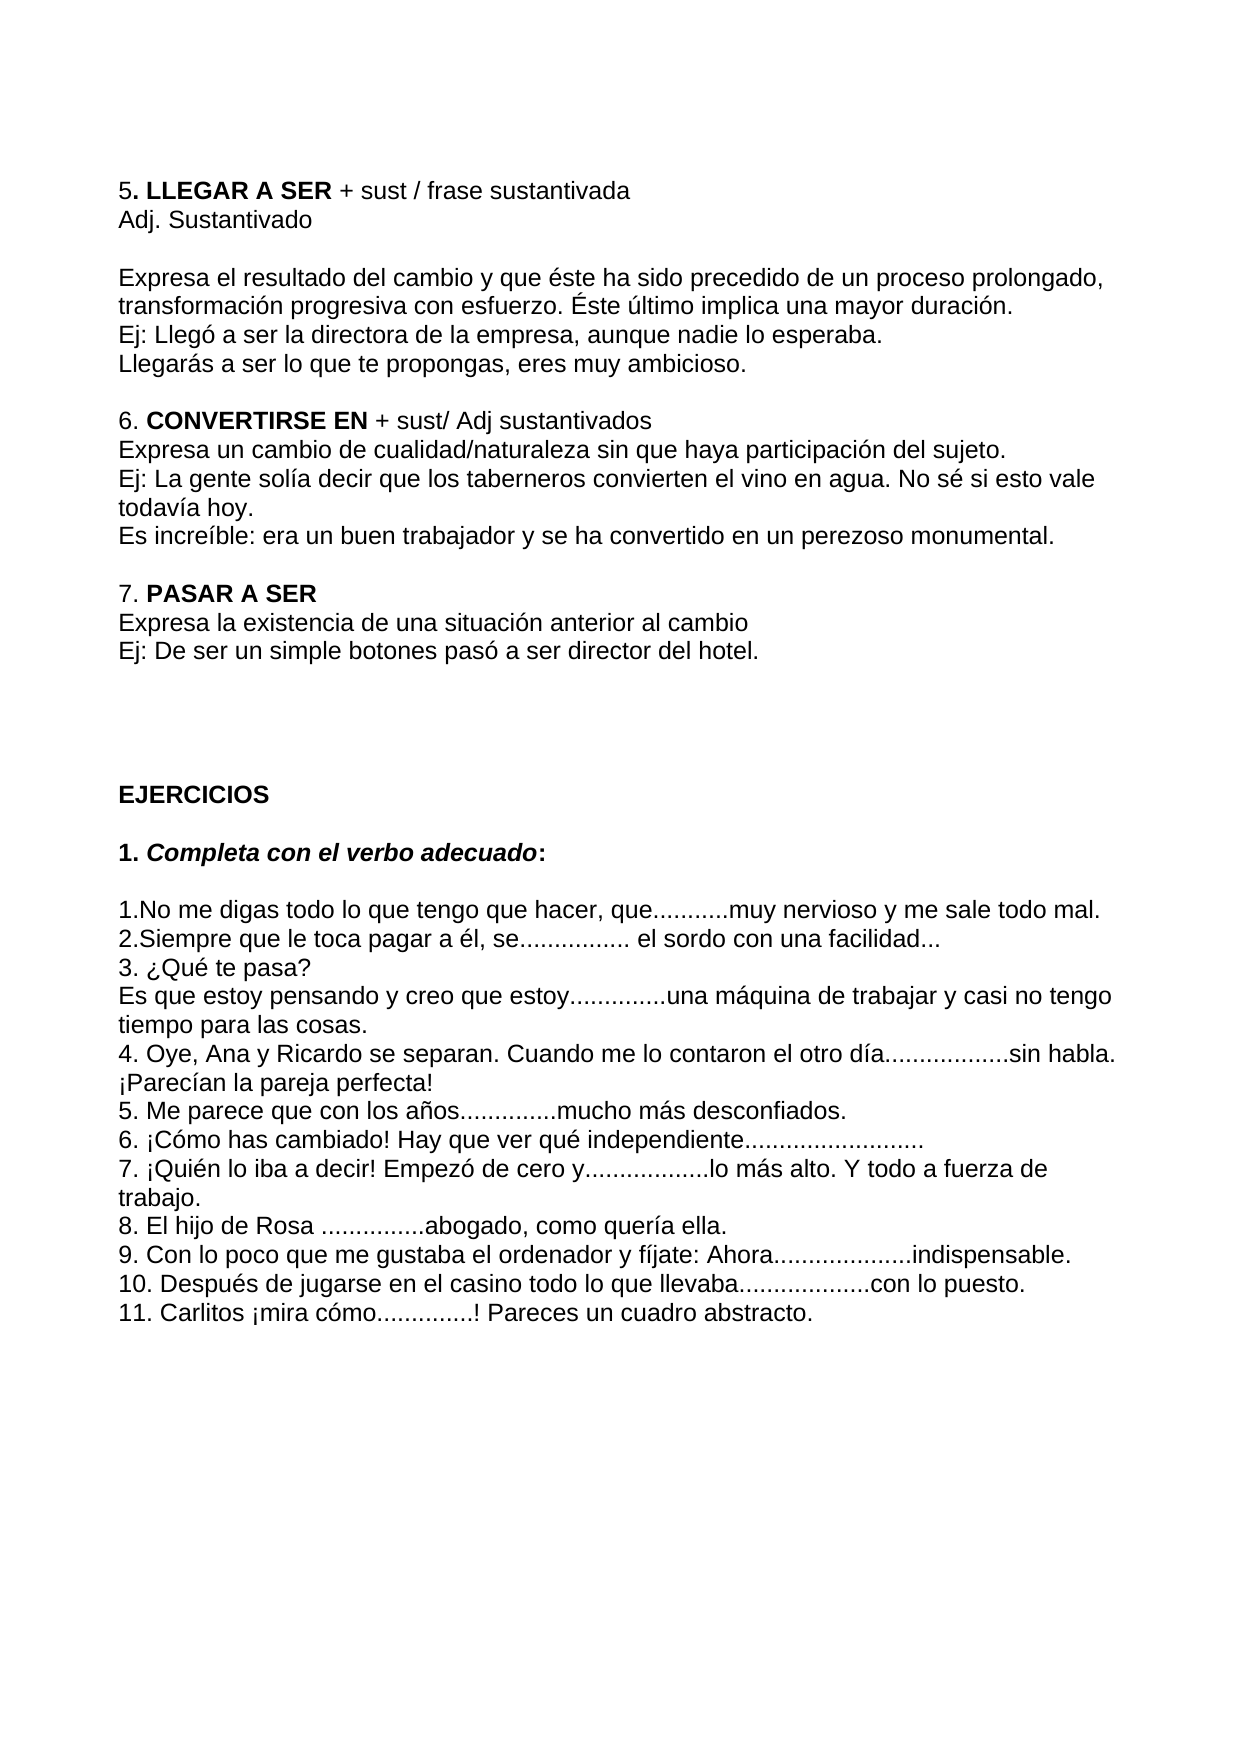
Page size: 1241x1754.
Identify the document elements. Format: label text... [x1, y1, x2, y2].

text 1.No me digas todo lo que tengo que hacer, que...........muy nervioso y me sale todo mal. 2.Siempre que le toca pagar a él, se................ el sordo con una facilidad... 3. ¿Qué te pasa? Es que estoy pensando y creo que estoy..............una máquina de trabajar y casi no tengo tiempo para las cosas. 4. Oye, Ana y Ricardo se separan. Cuando me lo contaron el otro día..................sin habla. ¡Parecían la pareja perfecta! 5. Me parece que con los años..............mucho más desconfiados. 6. ¡Cómo has cambiado! Hay que ver qué independiente.......................... 7. ¡Quién lo iba a decir! Empezó de cero y..................lo más alto. Y todo a fuerza de trabajo. 8. El hijo de Rosa ...............abogado, como quería ella. 9. Con lo poco que me gustaba el ordenador y fíjate: Ahora....................indispensable. 10. Después de jugarse en el casino todo lo que llevaba...................con lo puesto. 11. Carlitos ¡mira cómo..............! Pareces un cuadro abstracto. [118, 866, 1122, 1326]
text EJERCICIOS 1. Completa con el verbo adecuado: [118, 751, 1122, 866]
text 5. LLEGAR A SER + sust / frase sustantivada Adj. Sustantivado Expresa el resultado del cambio y que éste ha sido precedido de un proceso prolongado, transformación progresiva con esfuerzo. Éste último implica una mayor duración. Ej: Llegó a ser la directora de la empresa, aunque nadie lo esperaba. Llegarás a ser lo que te propongas, eres muy ambicioso. 6. CONVERTIRSE EN + sust/ Adj sustantivados Expresa un cambio de cualidad/naturaleza sin que haya participación del sujeto. Ej: La gente solía decir que los taberneros convierten el vino en agua. No sé si esto vale todavía hoy. Es increíble: era un buen trabajador y se ha convertido en un perezoso monumental. 7. PASAR A SER Expresa la existencia de una situación anterior al cambio Ej: De ser un simple botones pasó a ser director del hotel. [118, 148, 1122, 723]
